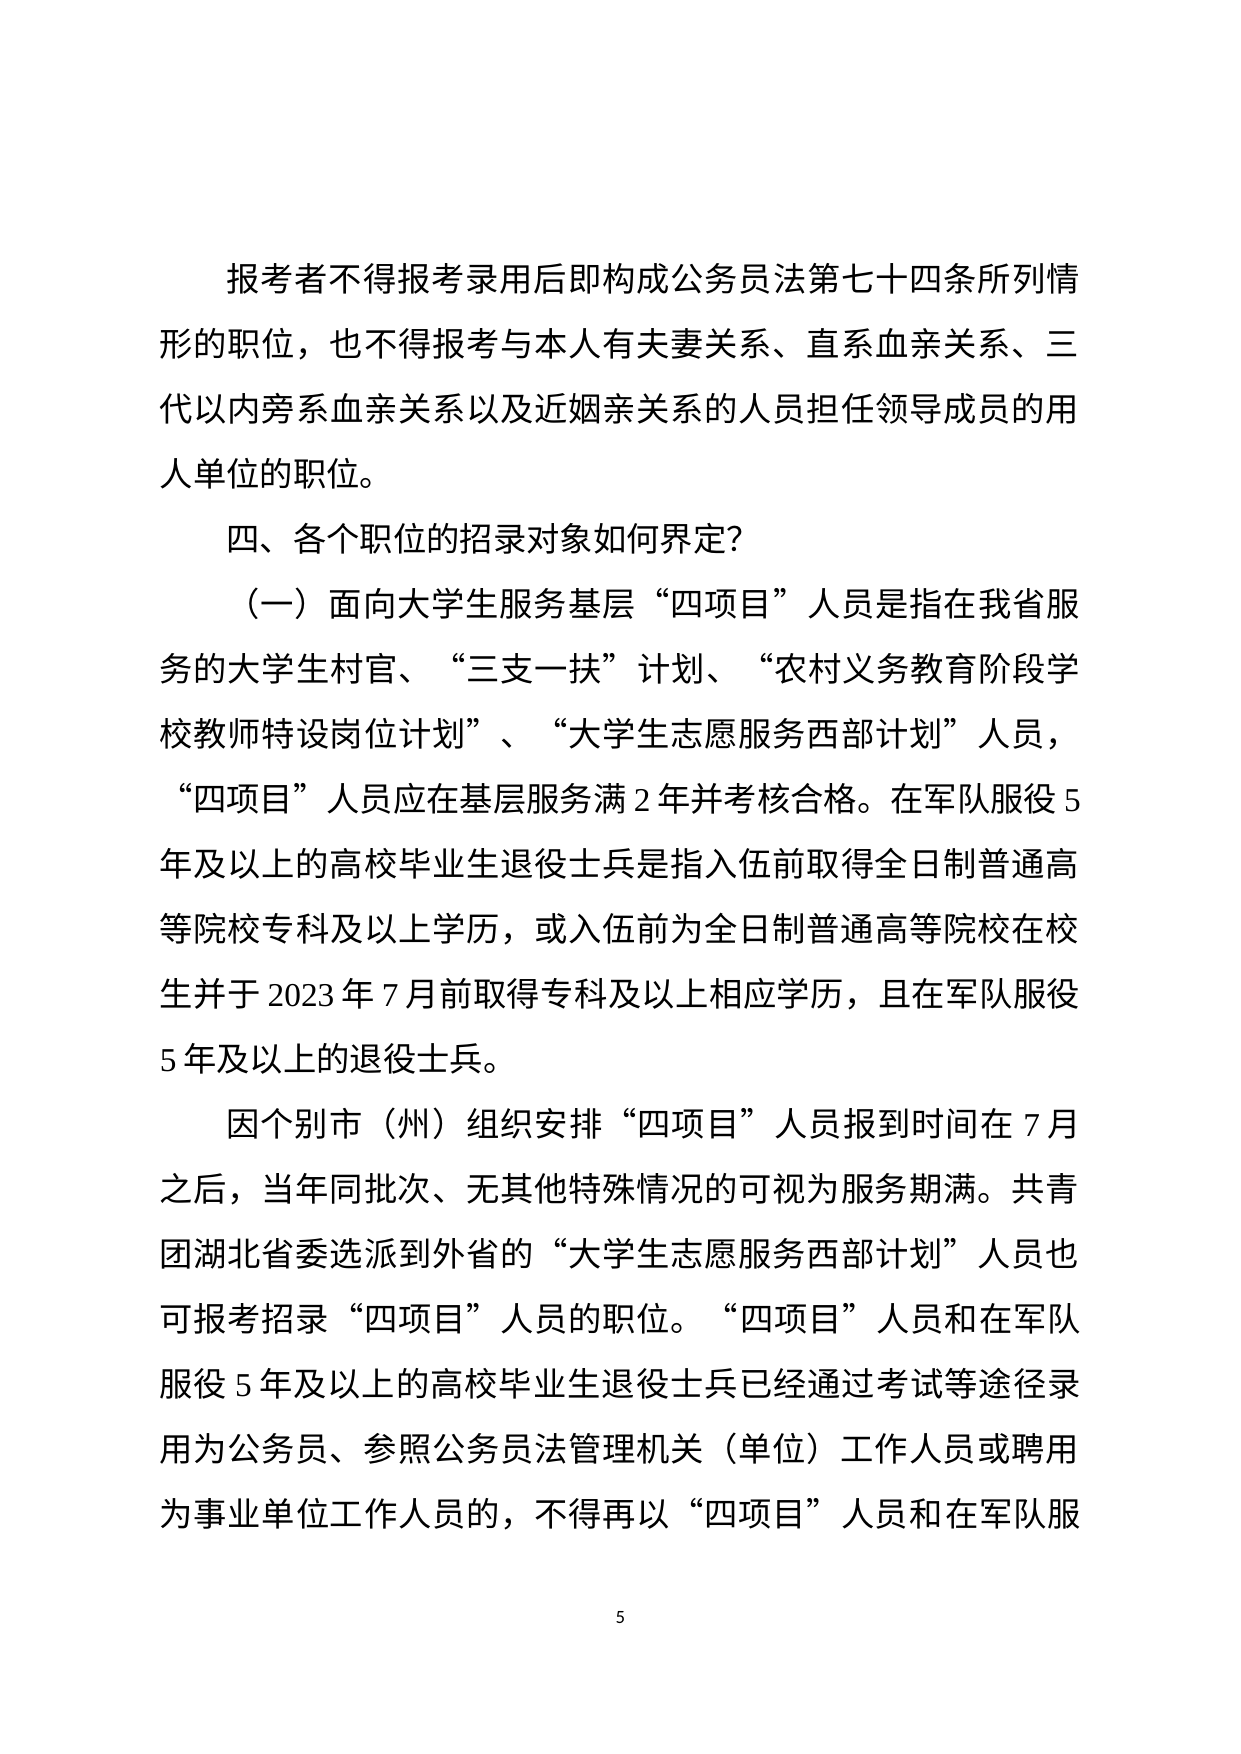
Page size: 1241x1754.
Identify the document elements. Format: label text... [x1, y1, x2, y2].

text 四、各个职位的招录对象如何界定？ [159, 505, 1081, 570]
text 报考者不得报考录用后即构成公务员法第七十四条所列情形的职位，也不得报考与本人有夫妻关系、直系血亲关系、三代以内旁系血亲关系以及近姻亲关系的人员担任领导成员的用人单位的职位。 [159, 245, 1081, 505]
text （一）面向大学生服务基层“四项目”人员是指在我省服务的大学生村官、“三支一扶”计划、“农村义务教育阶段学校教师特设岗位计划”、“大学生志愿服务西部计划”人员，“四项目”人员应在基层服务满2年并考核合格。在军队服役5年及以上的高校毕业生退役士兵是指入伍前取得全日制普通高等院校专科及以上学历，或入伍前为全日制普通高等院校在校生并于2023年7月前取得专科及以上相应学历，且在军队服役5年及以上的退役士兵。 [159, 570, 1081, 1090]
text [159, 1090, 1081, 1545]
